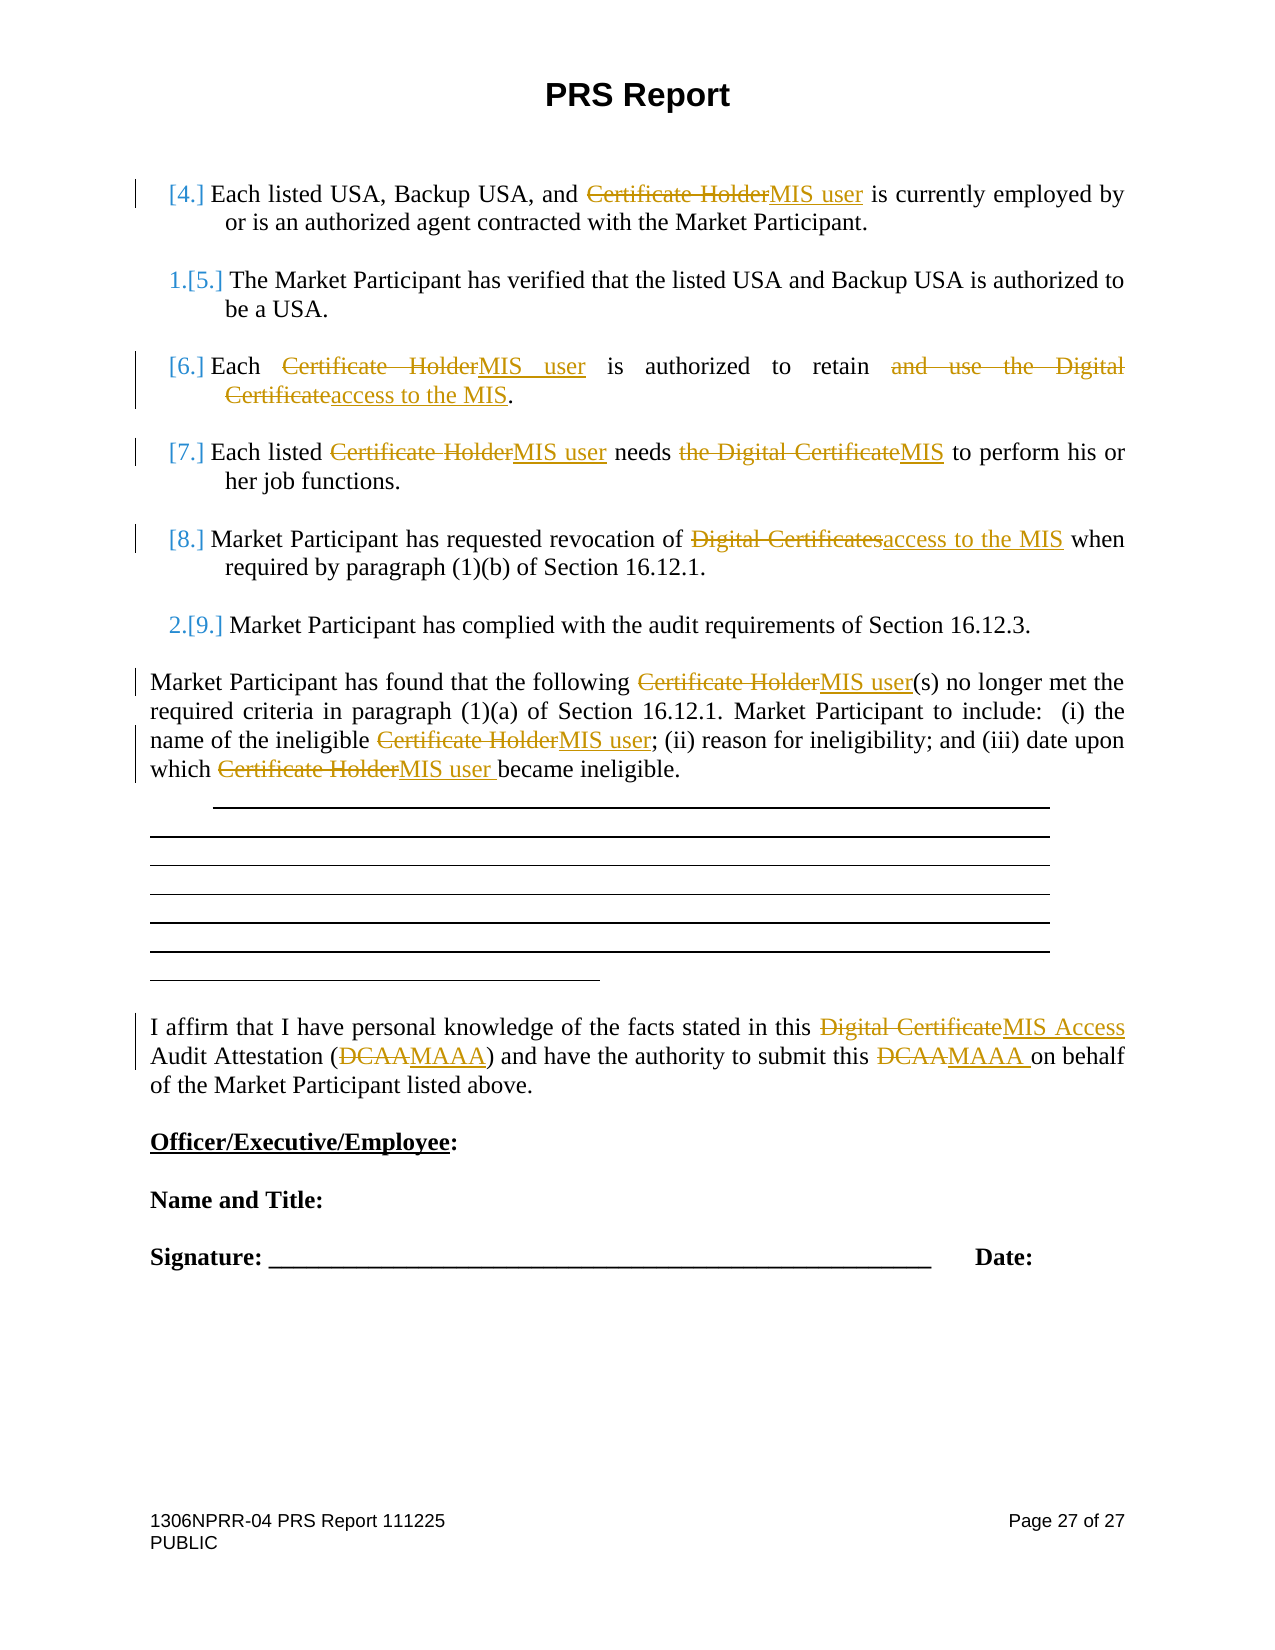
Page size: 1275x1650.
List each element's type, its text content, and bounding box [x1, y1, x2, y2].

list Each listed needs to perform his or her job functions. [169, 437, 1125, 495]
text I affirm that I have personal knowledge of the facts stated in this Audit Attestation () and have the authority to submit this on behalf of the Market Participant listed above. [150, 1012, 1125, 1099]
list Market Participant has requested revocation of when required by paragraph (1)(b) of Section 16.12.1. [169, 524, 1125, 581]
text Market Participant has found that the following (s) no longer met the required criteria in paragraph (1)(a) of Section 16.12.1. Market Participant to include: (i) the name of the ineligible ; (ii) reason for ineligibility; and (iii) date upon which became ineligible. [150, 667, 1125, 782]
text Name and Title: [150, 1185, 1275, 1214]
list Each is authorized to retain . [169, 351, 1125, 409]
list Each listed USA, Backup USA, and is currently employed by or is an authorized agent contracted with the Market Participant. [169, 179, 1125, 236]
list The Market Participant has verified that the listed USA and Backup USA is authorized to be a USA. [169, 265, 1125, 322]
text Signature: _____________________________________________________ Date: [150, 1214, 1125, 1271]
text Officer/Executive/Employee: [150, 1127, 1125, 1156]
list Market Participant has complied with the audit requirements of Section 16.12.3. [169, 610, 1125, 639]
